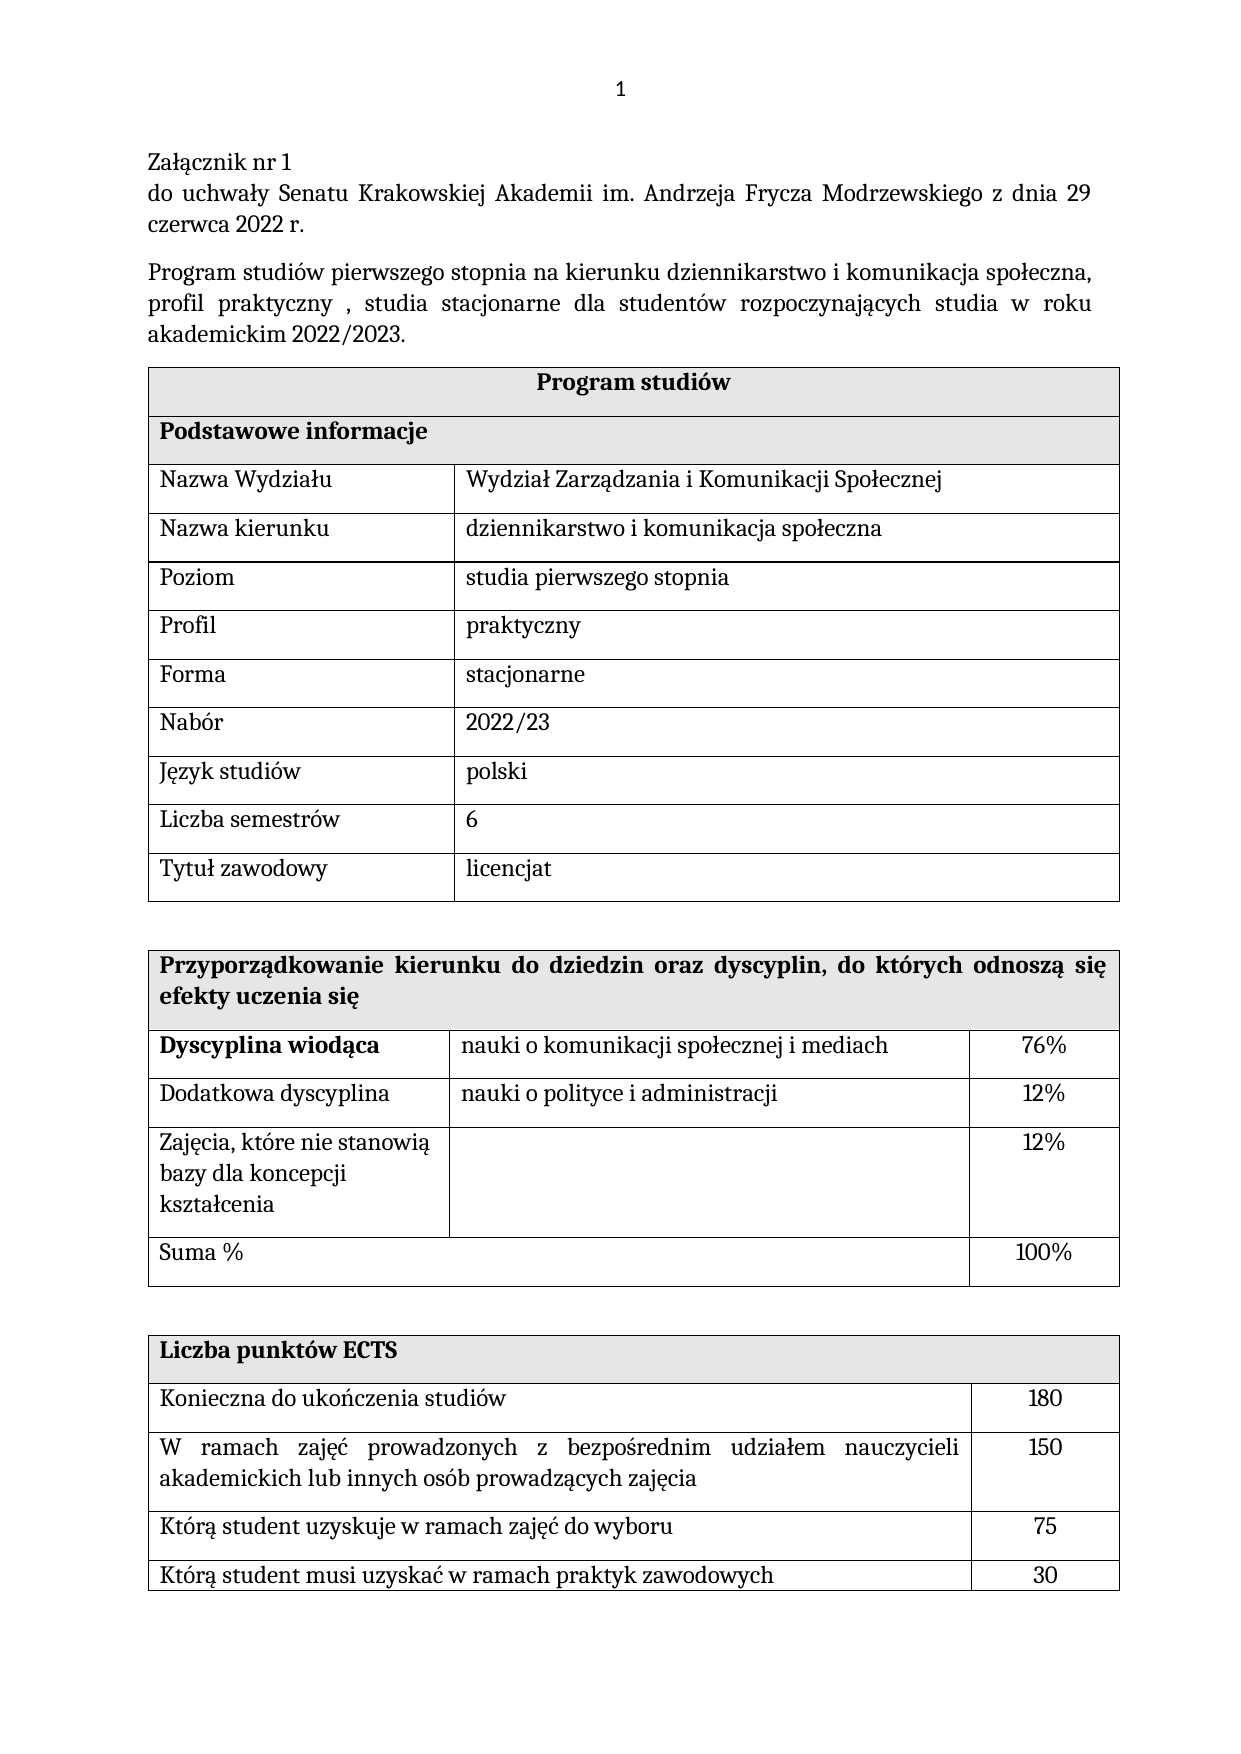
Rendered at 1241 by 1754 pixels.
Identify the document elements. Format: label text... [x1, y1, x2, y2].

table_cell 12% [970, 1079, 1119, 1127]
table_cell 75 [972, 1512, 1119, 1560]
text Załącznik nr 1 [148, 148, 1093, 176]
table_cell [149, 1561, 971, 1589]
table_cell W ramach zajęć prowadzonych z bezpośrednim udziałem nauczycieli akademickich lub innych osób prowadzących zajęcia [149, 1433, 971, 1511]
table_cell 30 [972, 1561, 1119, 1589]
text Program studiów pierwszego stopnia na kierunku dziennikarstwo i komunikacja społeczna, profil praktyczny , studia stacjonarne dla studentów rozpoczynających studia w roku akademickim 2022/2023. [148, 257, 1093, 348]
table_cell nauki o polityce i administracji [450, 1079, 969, 1127]
table_cell Dodatkowa dyscyplina [149, 1079, 449, 1127]
table_cell Dyscyplina wiodąca [149, 1031, 449, 1078]
table_cell stacjonarne [455, 660, 1119, 707]
table_cell Nabór [149, 708, 454, 756]
table_cell polski [455, 757, 1119, 804]
table_cell 2022/23 [455, 708, 1119, 756]
table_cell nauki o komunikacji społecznej i mediach [450, 1031, 969, 1078]
table_cell Nazwa Wydziału [149, 465, 454, 513]
table_cell 76% [970, 1031, 1119, 1078]
table_cell 180 [972, 1384, 1119, 1432]
table_cell dziennikarstwo i komunikacja społeczna [455, 514, 1119, 561]
table_cell 6 [455, 805, 1119, 853]
table_cell praktyczny [455, 611, 1119, 658]
table_header Program studiów [149, 368, 1119, 416]
table_cell Forma [149, 660, 454, 707]
table_cell 100% [970, 1238, 1119, 1286]
table_cell Suma % [149, 1238, 969, 1286]
table_cell Którą student uzyskuje w ramach zajęć do wyboru [149, 1512, 971, 1560]
table_cell Zajęcia, które nie stanowią bazy dla koncepcji kształcenia [149, 1128, 449, 1237]
table_cell Język studiów [149, 757, 454, 804]
table_header Przyporządkowanie kierunku do dziedzin oraz dyscyplin, do których odnoszą się efekty uczenia się [149, 951, 1119, 1029]
table_cell studia pierwszego stopnia [455, 563, 1119, 610]
table_cell 150 [972, 1433, 1119, 1511]
table_cell Konieczna do ukończenia studiów [149, 1384, 971, 1432]
text do uchwały Senatu Krakowskiej Akademii im. Andrzeja Frycza Modrzewskiego z dnia 29 czerwca 2022 r. [148, 179, 1093, 238]
table_header Liczba punktów ECTS [149, 1336, 1119, 1383]
table_cell Nazwa kierunku [149, 514, 454, 561]
table_cell Liczba semestrów [149, 805, 454, 853]
table_cell Wydział Zarządzania i Komunikacji Społecznej [455, 465, 1119, 513]
table_cell licencjat [455, 854, 1119, 901]
table_cell [450, 1128, 969, 1237]
table_cell Poziom [149, 563, 454, 610]
table_cell Profil [149, 611, 454, 658]
table_cell Tytuł zawodowy [149, 854, 454, 901]
table_cell Podstawowe informacje [149, 417, 1119, 464]
table_cell 12% [970, 1128, 1119, 1237]
